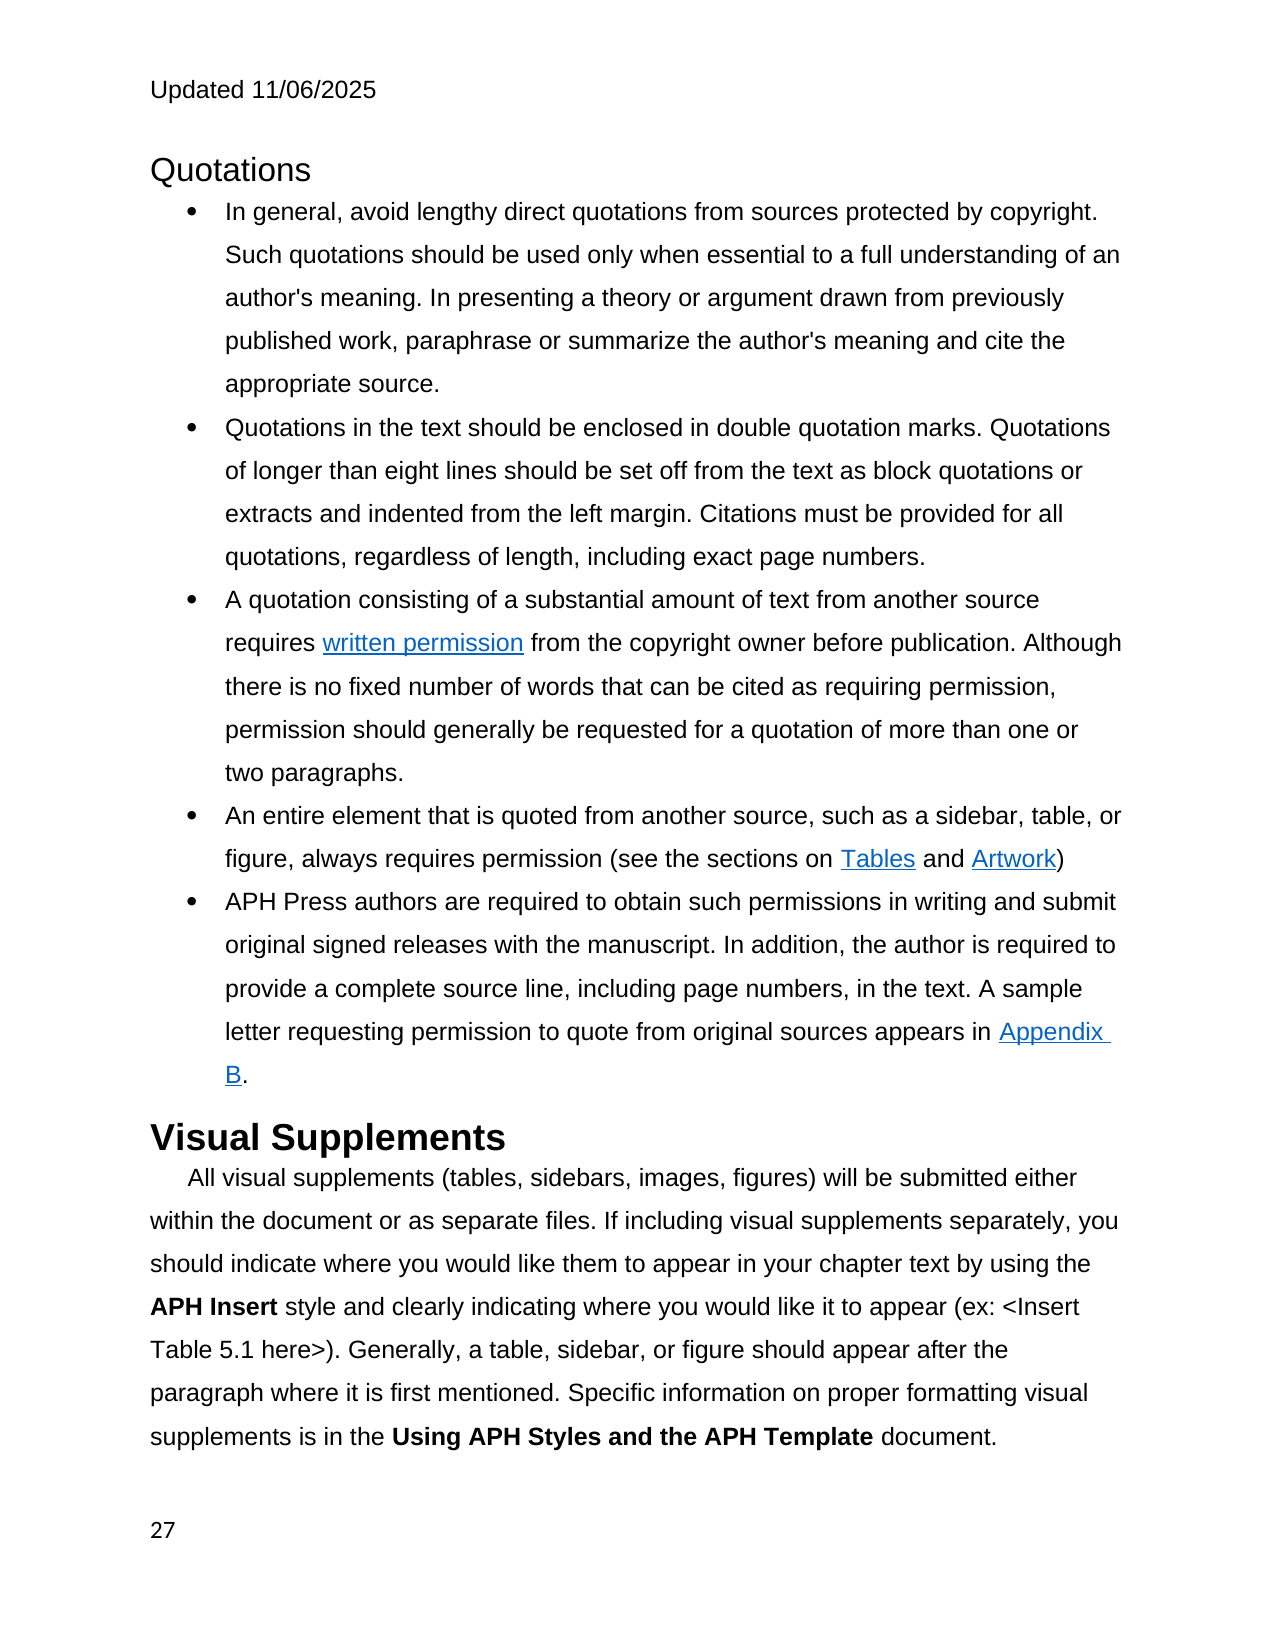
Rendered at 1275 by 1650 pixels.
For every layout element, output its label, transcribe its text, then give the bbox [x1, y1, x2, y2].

list Quotations in the text should be enclosed in double quotation marks. Quotations of longer than eight lines should be set off from the text as block quotations or extracts and indented from the left margin. Citations must be provided for all quotations, regardless of length, including exact page numbers. [187, 412, 1125, 571]
subtitle Quotations [150, 150, 1125, 188]
list In general, avoid lengthy direct quotations from sources protected by copyright. Such quotations should be used only when essential to a full understanding of an author's meaning. In presenting a theory or argument drawn from previously published work, paraphrase or summarize the author's meaning and cite the appropriate source. [187, 197, 1125, 398]
list A quotation consisting of a substantial amount of text from another source requires written permission from the copyright owner before publication. Although there is no fixed number of words that can be cited as requiring permission, permission should generally be requested for a quotation of more than one or two paragraphs. [187, 585, 1125, 786]
list APH Press authors are required to obtain such permissions in writing and submit original signed releases with the manuscript. In addition, the author is required to provide a complete source line, including page numbers, in the text. A sample letter requesting permission to quote from original sources appears in Appendix B. [187, 887, 1125, 1088]
list An entire element that is quoted from another source, such as a sidebar, table, or figure, always requires permission (see the sections on Tables and Artwork) [187, 801, 1125, 873]
text All visual supplements (tables, sidebars, images, figures) will be submitted either within the document or as separate files. If including visual supplements separately, you should indicate where you would like them to appear in your chapter text by using the APH Insert style and clearly indicating where you would like it to appear (ex: <Insert Table 5.1 here>). Generally, a table, sidebar, or figure should appear after the paragraph where it is first mentioned. Specific information on proper formatting visual supplements is in the Using APH Styles and the APH Template document. [150, 1163, 1125, 1450]
subtitle Visual Supplements [150, 1115, 1125, 1158]
